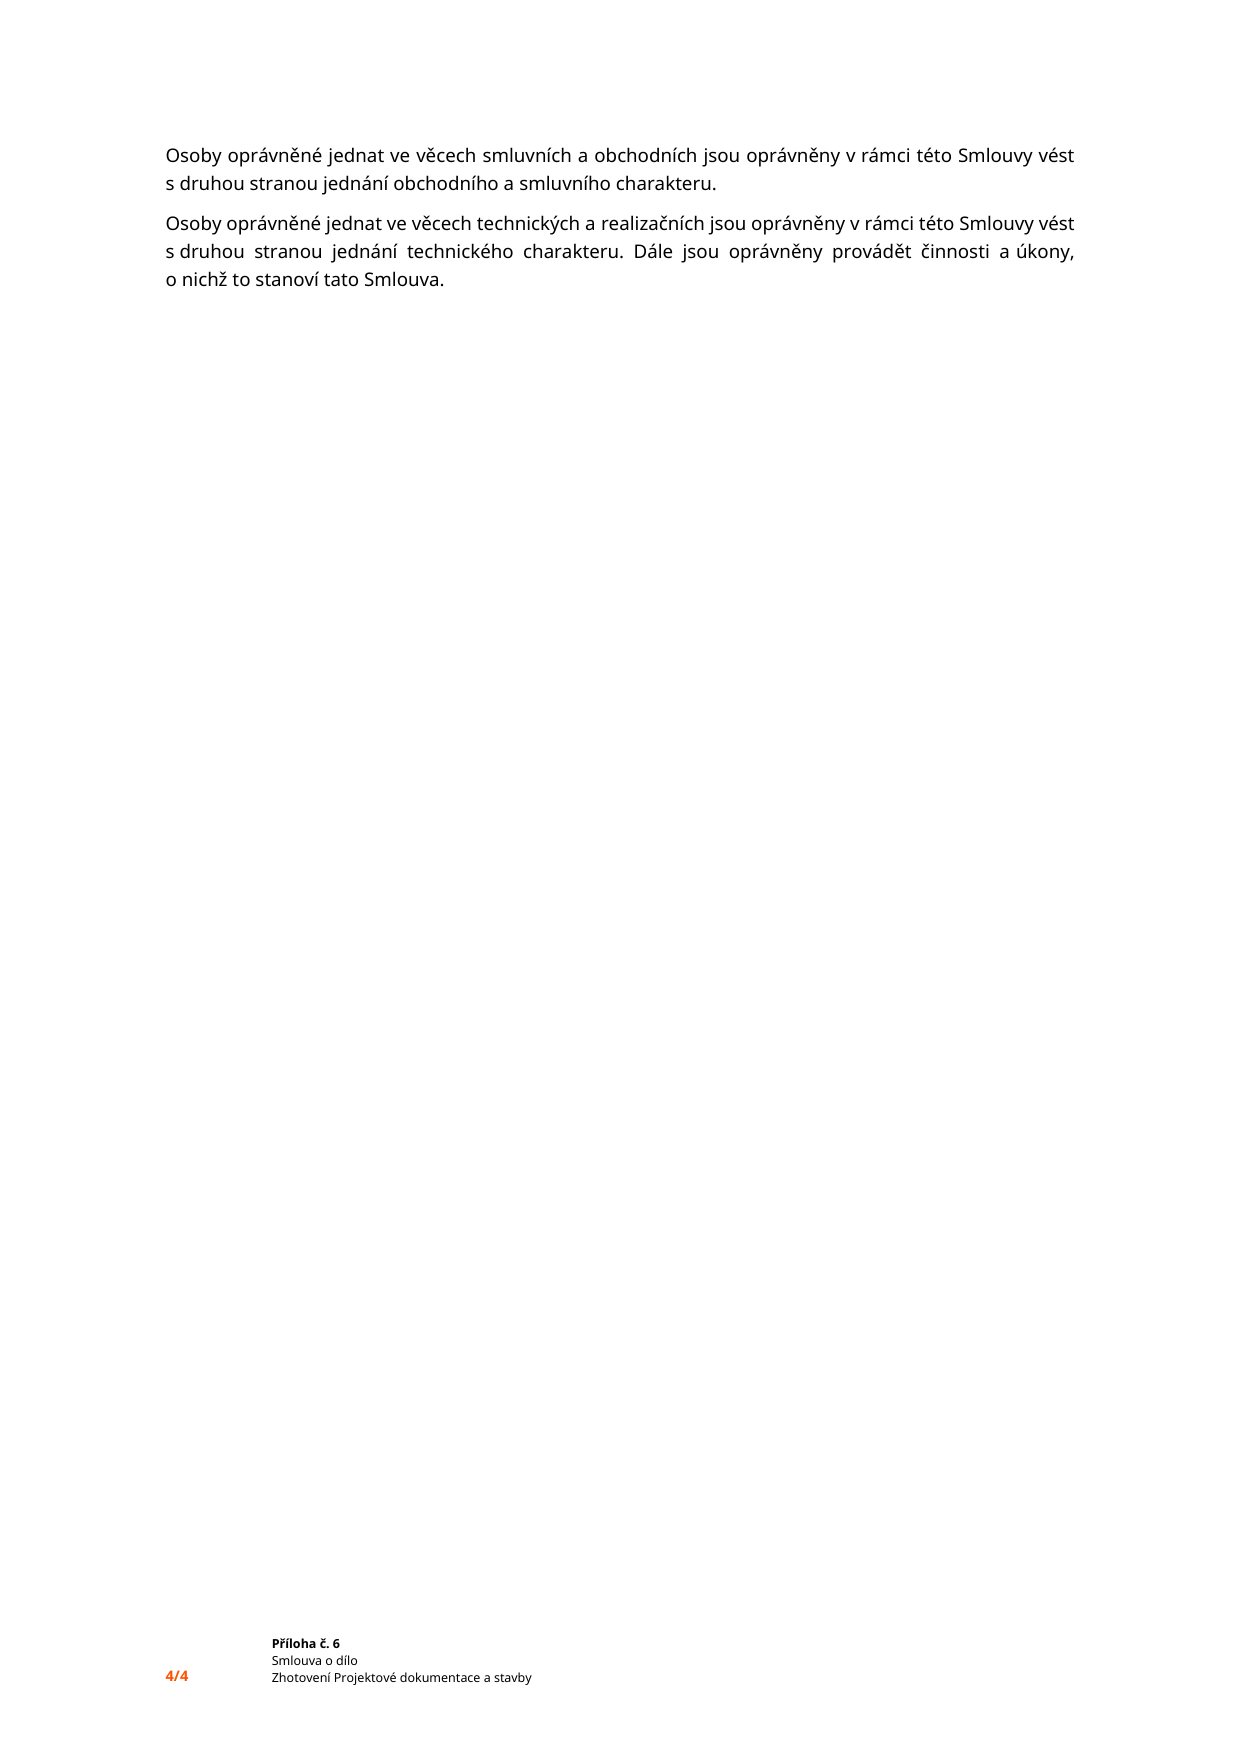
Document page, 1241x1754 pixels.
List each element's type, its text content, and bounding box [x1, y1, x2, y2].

text Osoby oprávněné jednat ve věcech smluvních a obchodních jsou oprávněny v rámci této Smlouvy vést s druhou stranou jednání obchodního a smluvního charakteru. [165, 142, 1075, 195]
text Osoby oprávněné jednat ve věcech technických a realizačních jsou oprávněny v rámci této Smlouvy vést s druhou stranou jednání technického charakteru. Dále jsou oprávněny provádět činnosti a úkony, o nichž to stanoví tato Smlouva. [165, 210, 1075, 292]
